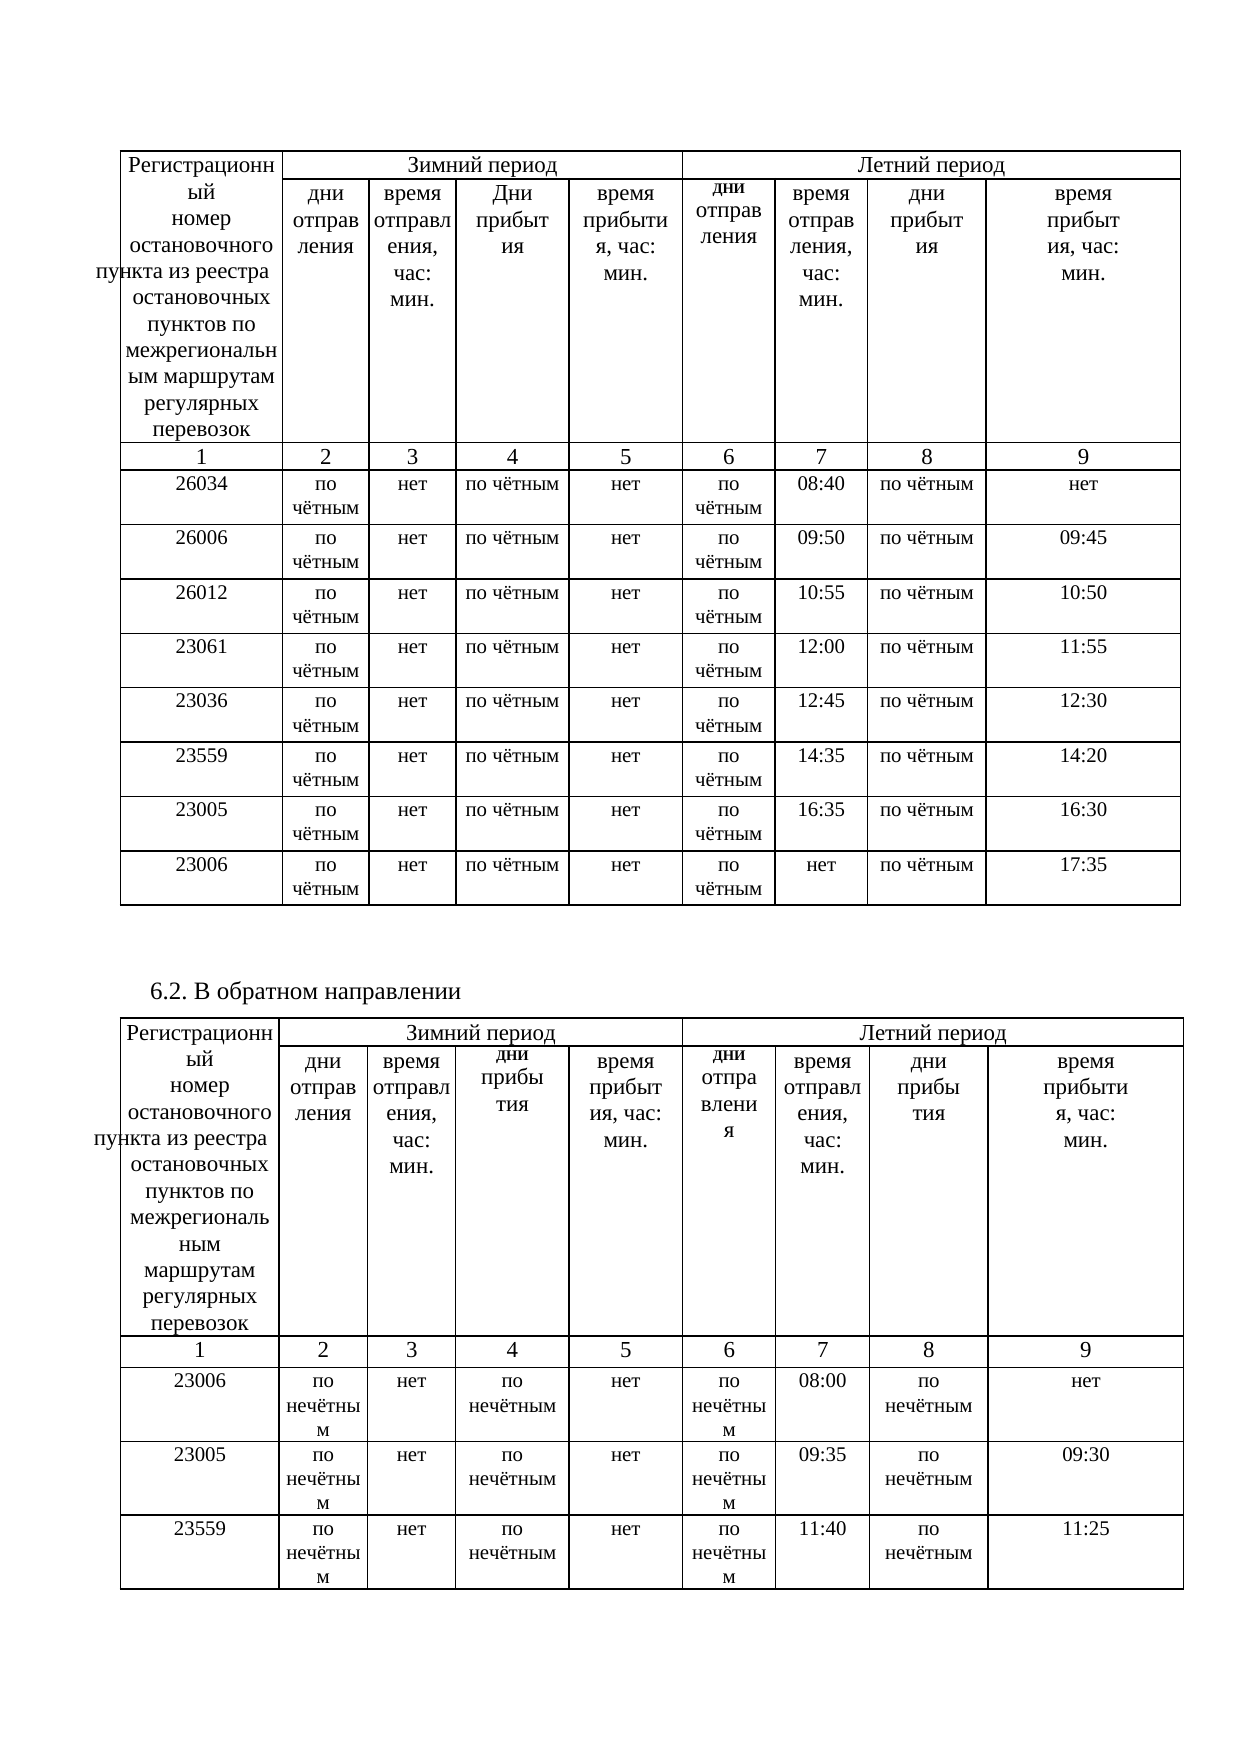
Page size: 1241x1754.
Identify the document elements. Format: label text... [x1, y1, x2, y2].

table_cell Дни прибыт ия [457, 180, 568, 441]
table_cell 16:30 [987, 797, 1180, 850]
table_cell по нечётным [683, 1368, 775, 1441]
table_cell по нечётным [683, 1516, 775, 1588]
table_cell 6 [683, 1337, 775, 1367]
table_cell время прибыти я, час: мин. [570, 180, 682, 441]
table_cell 11:25 [989, 1516, 1183, 1588]
table_cell 23061 [121, 634, 282, 687]
table_cell по чётным [457, 797, 568, 850]
table_cell время отправл ения, час: мин. [776, 1047, 869, 1335]
table_header Летний период [683, 152, 1180, 178]
table_cell нет [570, 743, 682, 796]
table_cell 3 [368, 1337, 455, 1367]
table_cell по чётным [683, 634, 774, 687]
table_cell нет [570, 1368, 682, 1441]
table_cell 4 [456, 1337, 568, 1367]
table_cell 23005 [121, 797, 282, 850]
table_cell по чётным [868, 688, 985, 741]
table_cell 26034 [121, 471, 282, 524]
table_cell по чётным [457, 634, 568, 687]
table_cell по чётным [868, 471, 985, 524]
table_cell нет [570, 1516, 682, 1588]
table_cell 26006 [121, 525, 282, 578]
table_cell 14:20 [987, 743, 1180, 796]
table_cell время прибыти я, час: мин. [989, 1047, 1183, 1335]
table_cell по чётным [283, 797, 368, 850]
table_cell по нечётным [280, 1442, 367, 1514]
table_cell нет [370, 580, 455, 632]
table_cell 10:55 [776, 580, 867, 632]
table_cell 11:55 [987, 634, 1180, 687]
table_cell по чётным [457, 688, 568, 741]
text 6.2. В обратном направлении [150, 976, 1090, 1005]
table_cell 12:00 [776, 634, 867, 687]
table_cell по чётным [683, 471, 774, 524]
table_cell время прибыт ия, час: мин. [570, 1047, 682, 1335]
table_cell нет [776, 852, 867, 904]
table_cell 14:35 [776, 743, 867, 796]
table_cell дни прибыт ия [868, 180, 985, 441]
table_cell по чётным [283, 743, 368, 796]
table_cell дни отправ ления [280, 1047, 367, 1335]
table_cell по чётным [683, 580, 774, 632]
table_cell ДНИ отпра влени я [683, 1047, 775, 1335]
table_cell нет [570, 634, 682, 687]
table_cell 8 [870, 1337, 987, 1367]
table_cell по чётным [457, 580, 568, 632]
table_cell 23005 [121, 1442, 278, 1514]
table_cell нет [570, 1442, 682, 1514]
table_cell по нечётным [280, 1516, 367, 1588]
table_cell по чётным [283, 471, 368, 524]
table_cell по чётным [457, 471, 568, 524]
table_cell по нечётным [280, 1368, 367, 1441]
table_cell по чётным [683, 743, 774, 796]
table_cell по чётным [283, 525, 368, 578]
table_cell нет [370, 471, 455, 524]
table_cell 1 [121, 1337, 278, 1367]
table_cell по чётным [868, 743, 985, 796]
table_cell нет [570, 852, 682, 904]
table_cell 23006 [121, 852, 282, 904]
table_cell по нечётным [456, 1516, 568, 1588]
table_cell 09:50 [776, 525, 867, 578]
table_cell 17:35 [987, 852, 1180, 904]
table_cell нет [370, 634, 455, 687]
table_cell 23006 [121, 1368, 278, 1441]
table_cell по нечётным [456, 1368, 568, 1441]
table_cell 8 [868, 443, 985, 469]
table_cell время отправл ения, час: мин. [368, 1047, 455, 1335]
table_cell нет [370, 525, 455, 578]
table_cell 23559 [121, 743, 282, 796]
table_cell 1 [121, 443, 282, 469]
table_cell 2 [283, 443, 368, 469]
table_cell по чётным [457, 525, 568, 578]
table_cell время отправ ления, час: мин. [776, 180, 867, 441]
table_cell по чётным [283, 688, 368, 741]
table_cell 09:35 [776, 1442, 869, 1514]
table_cell нет [570, 797, 682, 850]
table_cell 5 [570, 443, 682, 469]
table_cell 7 [776, 1337, 869, 1367]
table_cell нет [368, 1442, 455, 1514]
table_cell 9 [989, 1337, 1183, 1367]
table_cell 08:00 [776, 1368, 869, 1441]
table_cell 23559 [121, 1516, 278, 1588]
table_cell по нечётным [870, 1442, 987, 1514]
table_cell нет [989, 1368, 1183, 1441]
table_cell нет [368, 1516, 455, 1588]
table_cell 12:30 [987, 688, 1180, 741]
table_cell по нечётным [870, 1368, 987, 1441]
table_cell 16:35 [776, 797, 867, 850]
table_header Зимний период [280, 1019, 682, 1045]
table_cell 2 [280, 1337, 367, 1367]
table_cell по чётным [868, 580, 985, 632]
table_header Летний период [683, 1019, 1183, 1045]
table_cell 26012 [121, 580, 282, 632]
table_cell по чётным [683, 797, 774, 850]
table_cell по чётным [683, 852, 774, 904]
table_cell 12:45 [776, 688, 867, 741]
table_cell по чётным [283, 852, 368, 904]
table_cell нет [370, 688, 455, 741]
table_cell по чётным [283, 580, 368, 632]
table_cell 09:45 [987, 525, 1180, 578]
table_cell нет [570, 525, 682, 578]
table_cell по нечётным [870, 1516, 987, 1588]
table_cell ДНИ отправ ления [683, 180, 774, 441]
table_cell по нечётным [683, 1442, 775, 1514]
table_cell нет [570, 580, 682, 632]
table_cell по чётным [868, 852, 985, 904]
table_cell ДНИ прибы тия [456, 1047, 568, 1335]
table_cell время отправл ения, час: мин. [370, 180, 455, 441]
table_cell по чётным [868, 797, 985, 850]
table_cell дни прибы тия [870, 1047, 987, 1335]
table_cell время прибыт ия, час: мин. [987, 180, 1180, 441]
table_cell 09:30 [989, 1442, 1183, 1514]
table_cell по чётным [868, 634, 985, 687]
table_cell 5 [570, 1337, 682, 1367]
table_cell нет [370, 743, 455, 796]
table_cell по чётным [457, 743, 568, 796]
table_cell по чётным [683, 525, 774, 578]
table_cell нет [570, 688, 682, 741]
table_cell по чётным [457, 852, 568, 904]
table_header Регистрационный номер остановочного пункта из реестра остановочных пунктов по межрегиональным маршрутам регулярных перевозок [121, 1019, 278, 1335]
table_cell дни отправ ления [283, 180, 368, 441]
table_cell по чётным [683, 688, 774, 741]
table_cell 9 [987, 443, 1180, 469]
table_cell 4 [457, 443, 568, 469]
table_cell 11:40 [776, 1516, 869, 1588]
table_cell нет [987, 471, 1180, 524]
table_cell нет [368, 1368, 455, 1441]
table_header Регистрационный номер остановочного пункта из реестра остановочных пунктов по межрегиональным маршрутам регулярных перевозок [121, 152, 282, 441]
table_cell 3 [370, 443, 455, 469]
table_cell 23036 [121, 688, 282, 741]
table_cell 08:40 [776, 471, 867, 524]
table_cell нет [370, 797, 455, 850]
table_cell по чётным [283, 634, 368, 687]
table_cell по чётным [868, 525, 985, 578]
table_cell нет [370, 852, 455, 904]
table_cell 10:50 [987, 580, 1180, 632]
table_cell 6 [683, 443, 774, 469]
table_cell нет [570, 471, 682, 524]
table_header Зимний период [283, 152, 682, 178]
table_cell 7 [776, 443, 867, 469]
table_cell по нечётным [456, 1442, 568, 1514]
